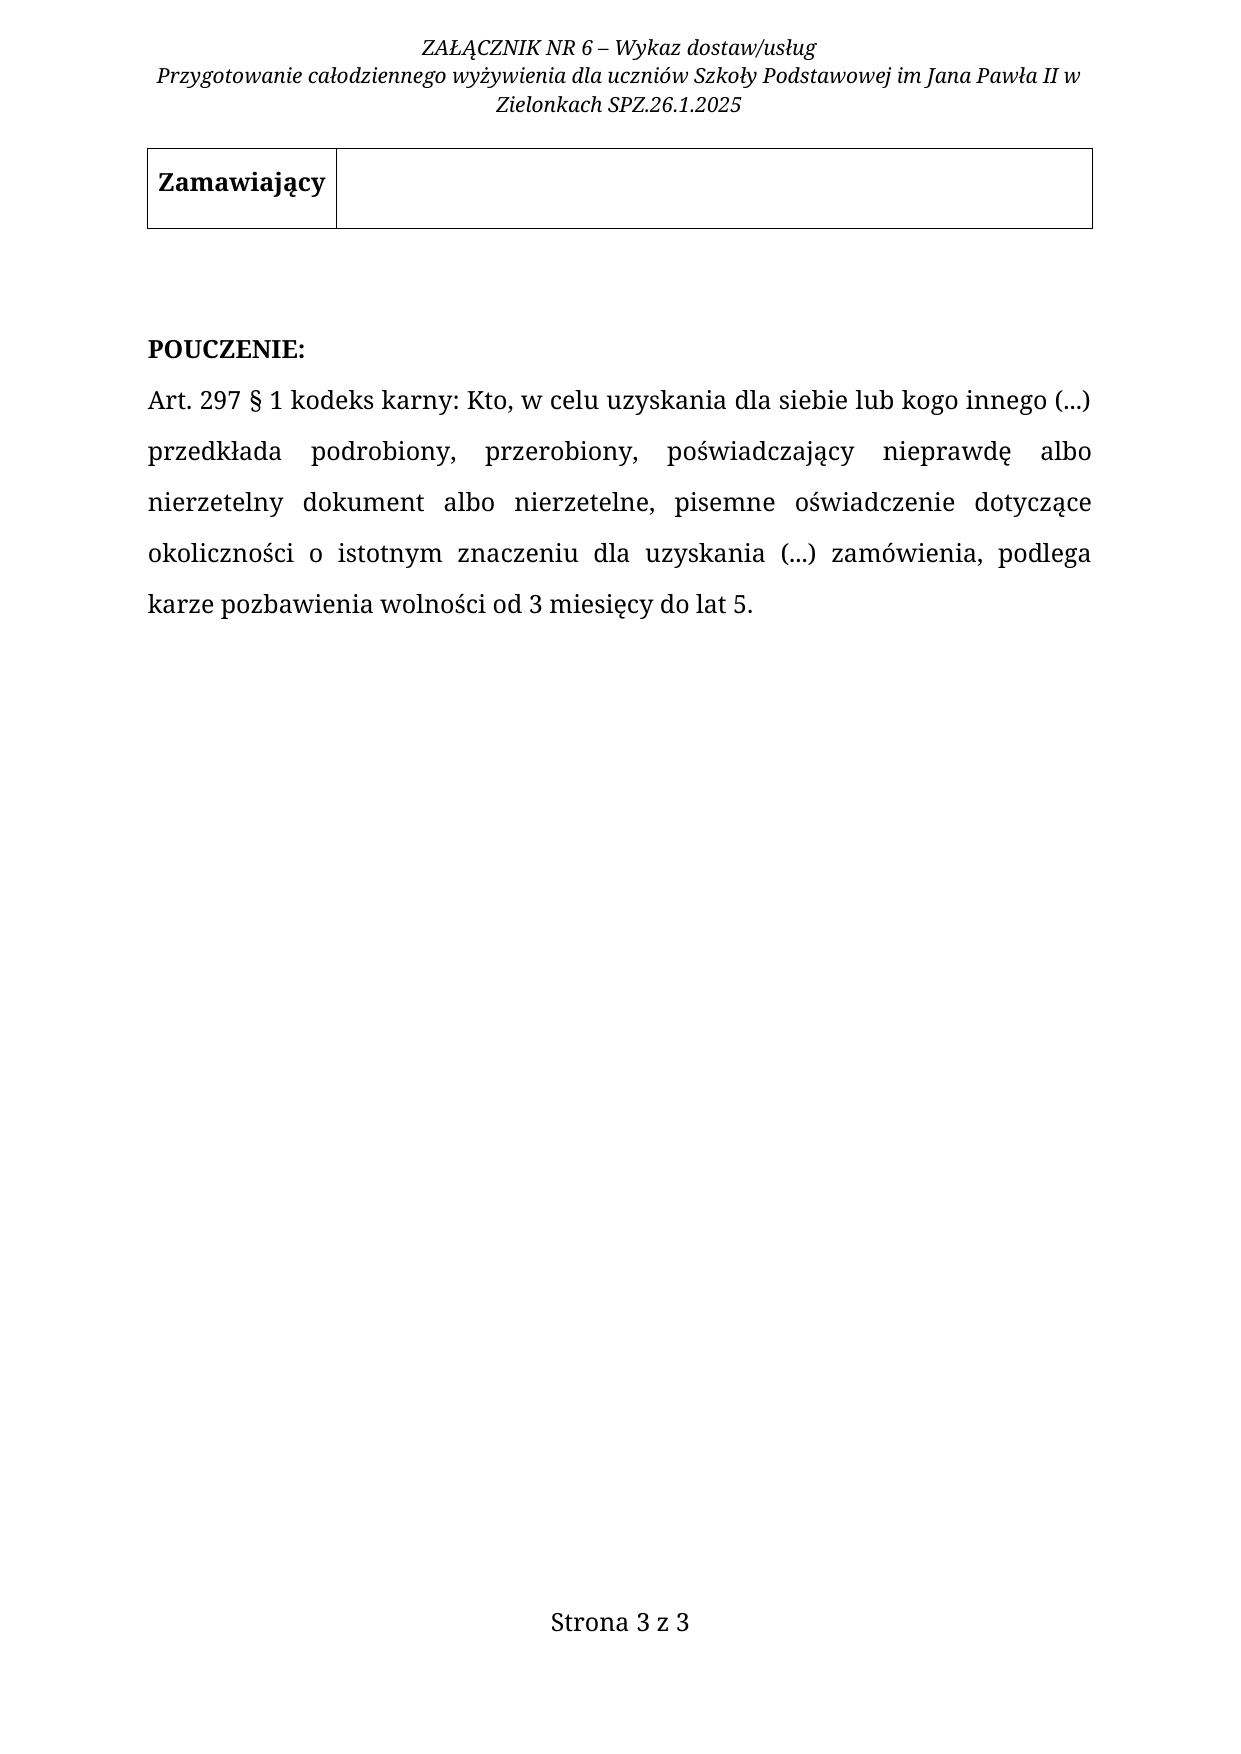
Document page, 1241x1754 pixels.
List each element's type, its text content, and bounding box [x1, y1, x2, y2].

table_cell Zamawiający [148, 149, 336, 228]
text POUCZENIE: [148, 331, 1093, 365]
table_cell [337, 149, 1092, 228]
text Art. 297 § 1 kodeks karny: Kto, w celu uzyskania dla siebie lub kogo innego (...) przedkłada podrobiony, przerobiony, poświadczający nieprawdę albo nierzetelny dokument albo nierzetelne, pisemne oświadczenie dotyczące okoliczności o istotnym znaczeniu dla uzyskania (...) zamówienia, podlega karze pozbawienia wolności od 3 miesięcy do lat 5. [148, 382, 1093, 621]
